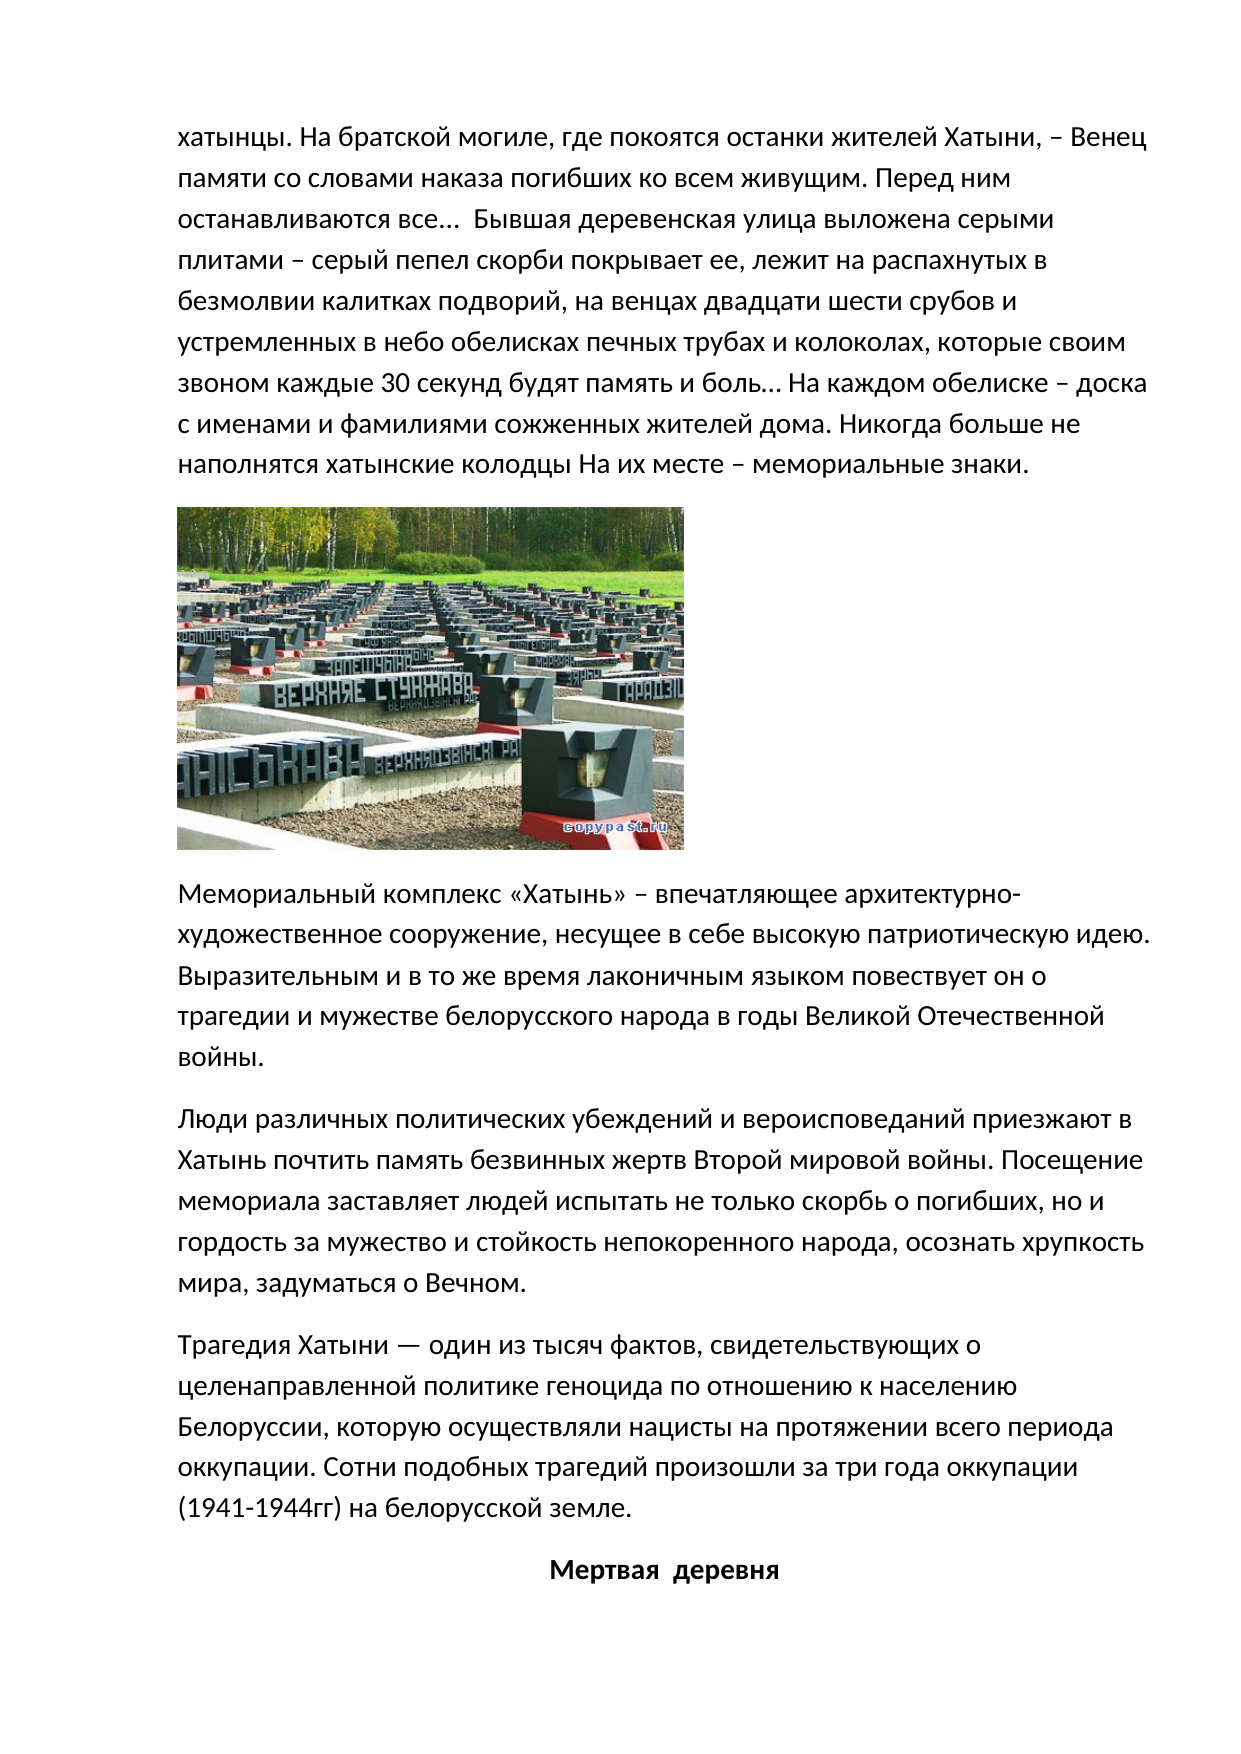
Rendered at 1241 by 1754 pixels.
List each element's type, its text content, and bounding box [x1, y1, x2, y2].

text Мемориальный комплекс «Хатынь» – впечатляющее архитектурно-художественное сооружение, несущее в себе высокую патриотическую идею. Выразительным и в то же время лаконичным языком повествует он о трагедии и мужестве белорусского народа в годы Великой Отечественной войны. [177, 875, 1152, 1074]
text Люди различных политических убеждений и вероисповеданий приезжают в Хатынь почтить память безвинных жертв Второй мировой войны. Посещение мемориала заставляет людей испытать не только скорбь о погибших, но и гордость за мужество и стойкость непокоренного народа, осознать хрупкость мира, задуматься о Вечном. [177, 1100, 1152, 1299]
text Трагедия Хатыни — один из тысяч фактов, свидетельствующих о целенаправленной политике геноцида по отношению к населению Белоруссии, которую осуществляли нацисты на протяжении всего периода оккупации. Сотни подобных трагедий произошли за три года оккупации (1941-1944гг) на белорусской земле. [177, 1326, 1152, 1525]
text Мертвая деревня [177, 1551, 1152, 1587]
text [177, 118, 1152, 481]
picture [177, 507, 684, 850]
